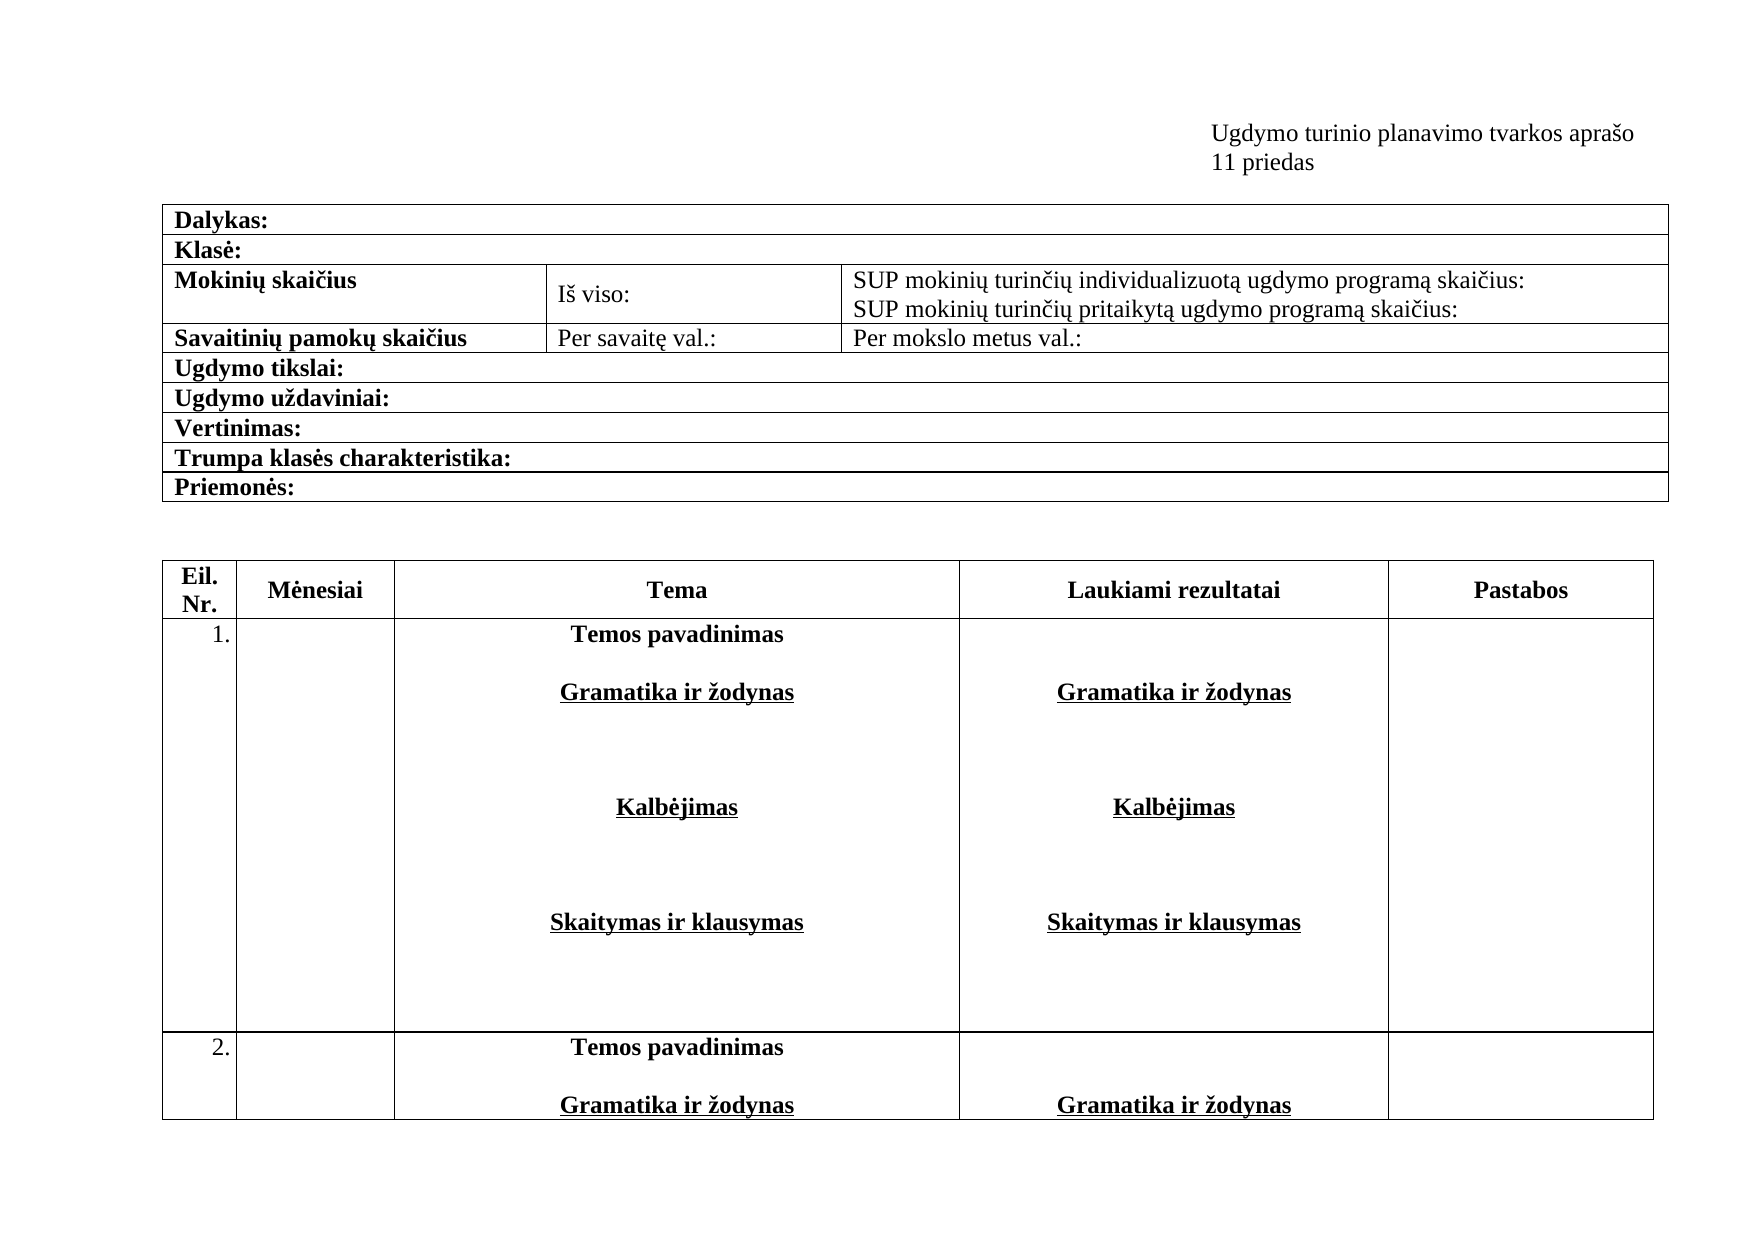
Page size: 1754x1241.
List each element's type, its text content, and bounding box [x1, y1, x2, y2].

table_cell Ugdymo uždaviniai: [163, 383, 1668, 412]
table_cell Iš viso: [547, 265, 841, 322]
table_cell Mokinių skaičius [163, 265, 546, 322]
table_cell Priemonės: [163, 473, 1668, 501]
table_cell Savaitinių pamokų skaičius [163, 324, 546, 352]
table_cell [1389, 1033, 1653, 1119]
table_cell Per mokslo metus val.: [842, 324, 1668, 352]
table_cell Per savaitę val.: [547, 324, 841, 352]
table_cell Trumpa klasės charakteristika: [163, 443, 1668, 471]
table_cell [237, 619, 394, 1031]
table_cell [1389, 619, 1653, 1031]
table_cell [395, 1033, 959, 1119]
table_cell SUP mokinių turinčių individualizuotą ugdymo programą skaičius: SUP mokinių turinčių pritaikytą ugdymo programą skaičius: [842, 265, 1668, 322]
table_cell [395, 619, 959, 1031]
table_header Mėnesiai [237, 561, 394, 618]
text 11 priedas [162, 147, 1636, 176]
table_cell Vertinimas: [163, 413, 1668, 442]
table_header Laukiami rezultatai [960, 561, 1388, 618]
table_header Eil. Nr. [163, 561, 236, 618]
table_header Dalykas: [163, 205, 1668, 234]
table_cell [960, 1033, 1388, 1119]
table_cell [960, 619, 1388, 1031]
table_cell [163, 619, 236, 1031]
table_header Pastabos [1389, 561, 1653, 618]
table_cell [237, 1033, 394, 1119]
table_cell Klasė: [163, 235, 1668, 264]
text Ugdymo turinio planavimo tvarkos aprašo [162, 118, 1636, 147]
table_cell Ugdymo tikslai: [163, 353, 1668, 382]
table_cell [163, 1033, 236, 1119]
table_header Tema [395, 561, 959, 618]
